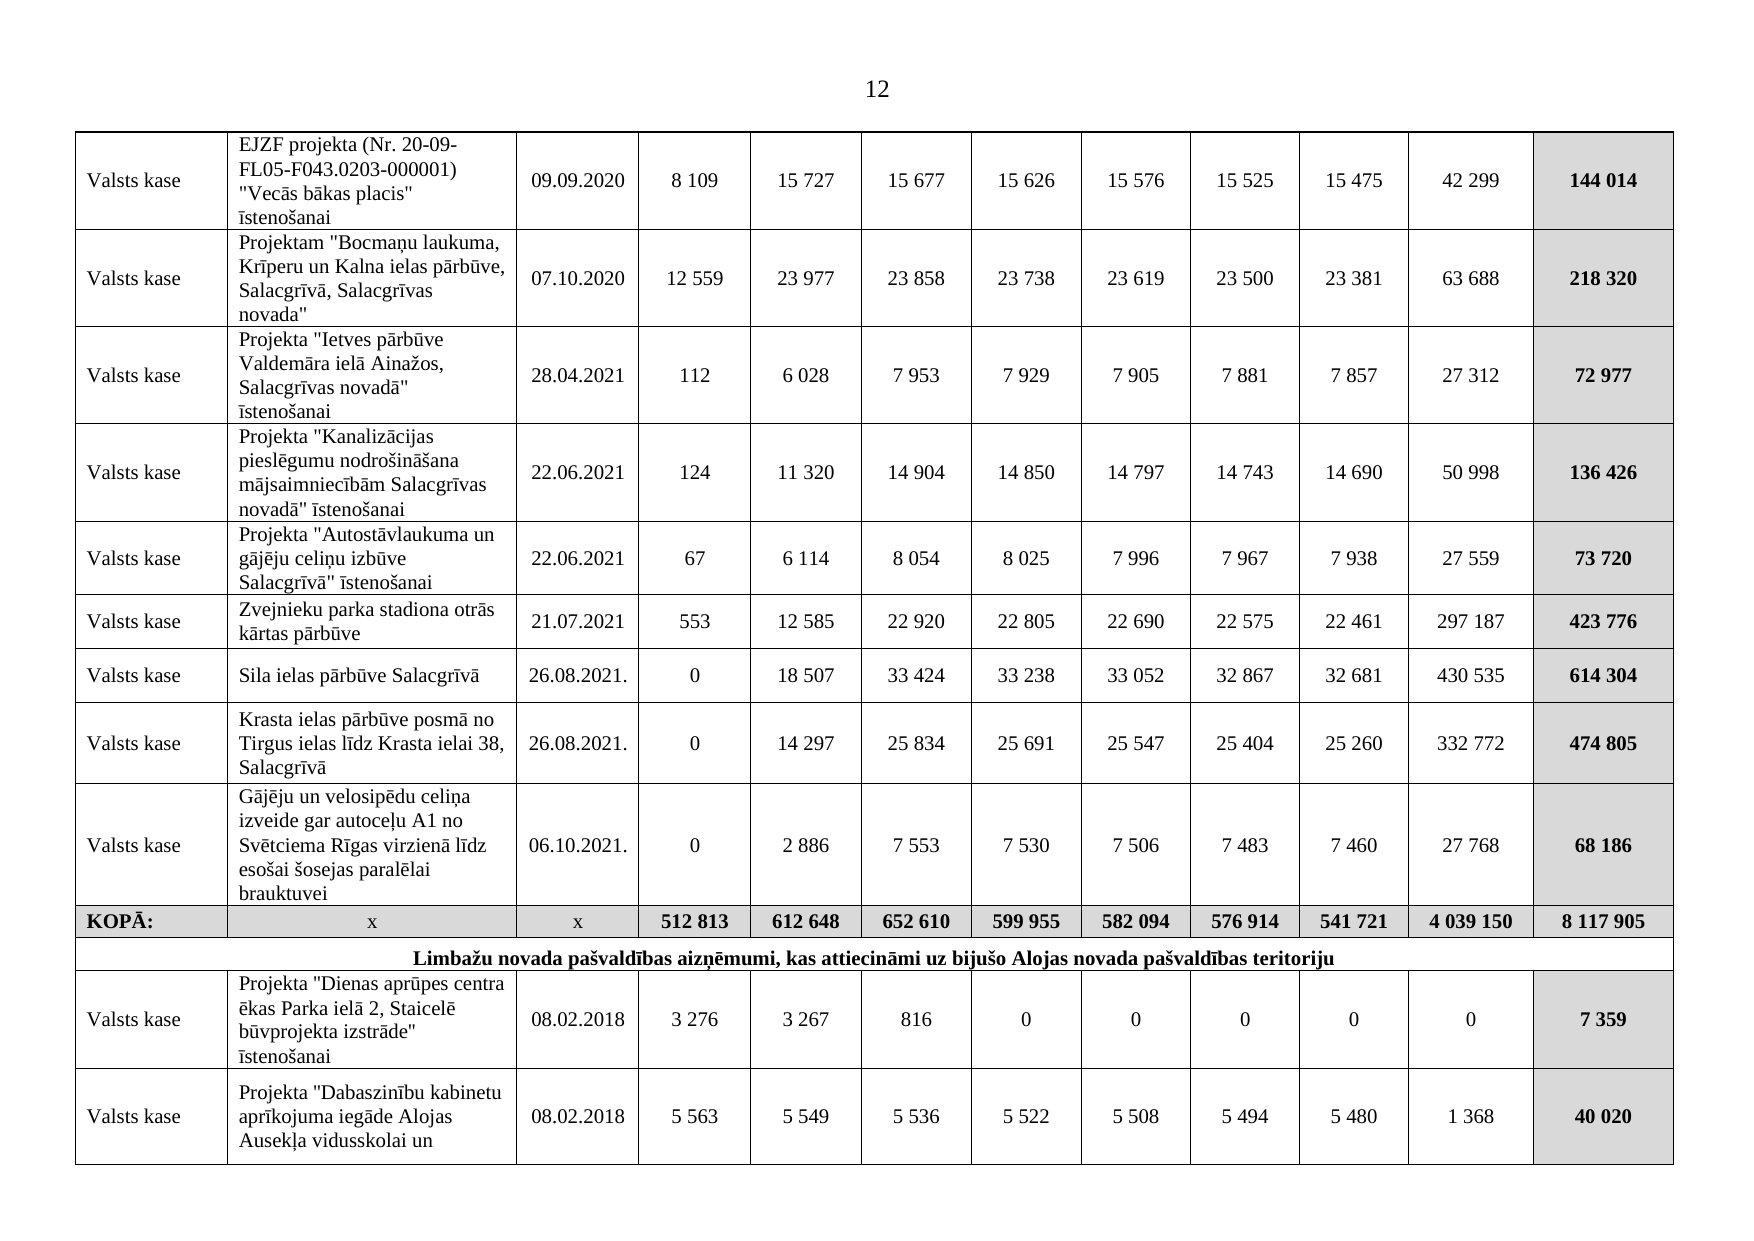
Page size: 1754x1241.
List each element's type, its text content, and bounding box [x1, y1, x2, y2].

table_cell 614 304 [1534, 649, 1673, 702]
table_cell 40 020 [1534, 1069, 1673, 1164]
table_cell Valsts kase [76, 424, 227, 521]
table_cell Sila ielas pārbūve Salacgrīvā [228, 649, 516, 702]
table_cell 28.04.2021 [517, 327, 638, 423]
table_cell 15 475 [1300, 133, 1408, 229]
table_cell 5 480 [1300, 1069, 1408, 1164]
table_cell 7 953 [862, 327, 971, 423]
table_cell 7 530 [972, 784, 1081, 905]
table_cell Projekta "Ietves pārbūve Valdemāra ielā Ainažos, Salacgrīvas novadā" īstenošanai [228, 327, 516, 423]
table_cell 6 114 [751, 522, 861, 594]
table_cell 26.08.2021. [517, 649, 638, 702]
table_cell 0 [972, 971, 1081, 1068]
table_cell 576 914 [1191, 906, 1299, 937]
table_cell 7 359 [1534, 971, 1673, 1068]
table_cell 21.07.2021 [517, 595, 638, 648]
table_cell 0 [639, 703, 750, 783]
table_cell 8 054 [862, 522, 971, 594]
table_cell 541 721 [1300, 906, 1408, 937]
table_cell 652 610 [862, 906, 971, 937]
table_cell 68 186 [1534, 784, 1673, 905]
table_cell 7 881 [1191, 327, 1299, 423]
table_cell 15 727 [751, 133, 861, 229]
table_cell 27 312 [1409, 327, 1533, 423]
table_cell 3 267 [751, 971, 861, 1068]
table_cell 25 404 [1191, 703, 1299, 783]
table_cell Valsts kase [76, 133, 227, 229]
table_cell 06.10.2021. [517, 784, 638, 905]
table_cell 08.02.2018 [517, 1069, 638, 1164]
table_cell 553 [639, 595, 750, 648]
table_cell Zvejnieku parka stadiona otrās kārtas pārbūve [228, 595, 516, 648]
table_cell Limbažu novada pašvaldības aizņēmumi, kas attiecināmi uz bijušo Alojas novada pašvaldības teritoriju [76, 938, 1673, 970]
table_cell Valsts kase [76, 784, 227, 905]
table_cell 23 738 [972, 230, 1081, 326]
table_cell Valsts kase [76, 327, 227, 423]
table_cell 22.06.2021 [517, 424, 638, 521]
table_cell 25 547 [1082, 703, 1190, 783]
table_cell 14 297 [751, 703, 861, 783]
table_cell 14 743 [1191, 424, 1299, 521]
table_cell 72 977 [1534, 327, 1673, 423]
table_cell Projekta "Autostāvlaukuma un gājēju celiņu izbūve Salacgrīvā" īstenošanai [228, 522, 516, 594]
table_cell 218 320 [1534, 230, 1673, 326]
table_cell 23 619 [1082, 230, 1190, 326]
table_cell 25 691 [972, 703, 1081, 783]
table_cell 32 681 [1300, 649, 1408, 702]
table_cell 0 [639, 784, 750, 905]
table_cell 7 460 [1300, 784, 1408, 905]
table_cell 474 805 [1534, 703, 1673, 783]
table_cell 7 905 [1082, 327, 1190, 423]
table_cell 18 507 [751, 649, 861, 702]
table_cell 144 014 [1534, 133, 1673, 229]
table_cell 7 929 [972, 327, 1081, 423]
table_cell 67 [639, 522, 750, 594]
table_cell x [228, 906, 516, 937]
table_cell 430 535 [1409, 649, 1533, 702]
table_cell 07.10.2020 [517, 230, 638, 326]
table_cell 33 424 [862, 649, 971, 702]
table_cell 7 506 [1082, 784, 1190, 905]
table_cell EJZF projekta (Nr. 20-09-FL05-F043.0203-000001) "Vecās bākas placis" īstenošanai [228, 133, 516, 229]
table_cell 14 904 [862, 424, 971, 521]
table_cell 0 [1409, 971, 1533, 1068]
table_cell 15 677 [862, 133, 971, 229]
table_cell 7 553 [862, 784, 971, 905]
table_cell Valsts kase [76, 522, 227, 594]
table_cell 22 575 [1191, 595, 1299, 648]
table_cell 297 187 [1409, 595, 1533, 648]
table_cell 22.06.2021 [517, 522, 638, 594]
table_cell 0 [1300, 971, 1408, 1068]
table_cell 5 494 [1191, 1069, 1299, 1164]
table_cell 09.09.2020 [517, 133, 638, 229]
table_cell 136 426 [1534, 424, 1673, 521]
table_cell 23 381 [1300, 230, 1408, 326]
table_cell 50 998 [1409, 424, 1533, 521]
table_cell 0 [1082, 971, 1190, 1068]
table_cell Projekta "Kanalizācijas pieslēgumu nodrošināšana mājsaimniecībām Salacgrīvas novadā" īstenošanai [228, 424, 516, 521]
table_cell 32 867 [1191, 649, 1299, 702]
table_cell Valsts kase [76, 595, 227, 648]
table_cell 22 805 [972, 595, 1081, 648]
table_cell 7 483 [1191, 784, 1299, 905]
table_cell 5 549 [751, 1069, 861, 1164]
table_cell 08.02.2018 [517, 971, 638, 1068]
table_cell 5 522 [972, 1069, 1081, 1164]
table_cell Projektam "Bocmaņu laukuma, Krīperu un Kalna ielas pārbūve, Salacgrīvā, Salacgrīvas novada" [228, 230, 516, 326]
table_cell 1 368 [1409, 1069, 1533, 1164]
table_cell 2 886 [751, 784, 861, 905]
table_cell 23 858 [862, 230, 971, 326]
table_cell 33 052 [1082, 649, 1190, 702]
table_cell Valsts kase [76, 1069, 227, 1164]
table_cell 26.08.2021. [517, 703, 638, 783]
table_cell 0 [1191, 971, 1299, 1068]
table_cell 14 797 [1082, 424, 1190, 521]
table_cell 14 690 [1300, 424, 1408, 521]
table_cell 7 857 [1300, 327, 1408, 423]
table_cell 3 276 [639, 971, 750, 1068]
table_cell 5 508 [1082, 1069, 1190, 1164]
table_cell 816 [862, 971, 971, 1068]
table_cell 14 850 [972, 424, 1081, 521]
table_cell 612 648 [751, 906, 861, 937]
table_cell 15 626 [972, 133, 1081, 229]
table_cell 0 [639, 649, 750, 702]
table_cell 5 563 [639, 1069, 750, 1164]
table_cell 8 025 [972, 522, 1081, 594]
table_cell 22 920 [862, 595, 971, 648]
table_cell 8 117 905 [1534, 906, 1673, 937]
table_cell 124 [639, 424, 750, 521]
table_cell 582 094 [1082, 906, 1190, 937]
table_cell 6 028 [751, 327, 861, 423]
table_cell 7 996 [1082, 522, 1190, 594]
table_cell 23 500 [1191, 230, 1299, 326]
table_cell 27 768 [1409, 784, 1533, 905]
table_cell 599 955 [972, 906, 1081, 937]
table_cell 332 772 [1409, 703, 1533, 783]
table_cell 27 559 [1409, 522, 1533, 594]
table_cell x [517, 906, 638, 937]
table_cell Gājēju un velosipēdu celiņa izveide gar autoceļu A1 no Svētciema Rīgas virzienā līdz esošai šosejas paralēlai brauktuvei [228, 784, 516, 905]
table_cell 512 813 [639, 906, 750, 937]
table_cell 12 585 [751, 595, 861, 648]
table_cell Krasta ielas pārbūve posmā no Tirgus ielas līdz Krasta ielai 38, Salacgrīvā [228, 703, 516, 783]
table_cell 7 967 [1191, 522, 1299, 594]
table_cell 7 938 [1300, 522, 1408, 594]
table_cell 112 [639, 327, 750, 423]
table_cell 11 320 [751, 424, 861, 521]
table_cell 23 977 [751, 230, 861, 326]
table_cell 25 260 [1300, 703, 1408, 783]
table_cell 22 461 [1300, 595, 1408, 648]
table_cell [228, 1069, 516, 1164]
table_cell Valsts kase [76, 649, 227, 702]
table_cell 15 525 [1191, 133, 1299, 229]
table_cell 22 690 [1082, 595, 1190, 648]
table_cell 8 109 [639, 133, 750, 229]
table_cell 5 536 [862, 1069, 971, 1164]
table_cell 4 039 150 [1409, 906, 1533, 937]
table_cell 73 720 [1534, 522, 1673, 594]
table_cell Valsts kase [76, 703, 227, 783]
table_cell 15 576 [1082, 133, 1190, 229]
table_cell Valsts kase [76, 971, 227, 1068]
table_cell 63 688 [1409, 230, 1533, 326]
table_cell 12 559 [639, 230, 750, 326]
table_cell Projekta ''Dienas aprūpes centra ēkas Parka ielā 2, Staicelē būvprojekta izstrāde'' īstenošanai [228, 971, 516, 1068]
table_cell Valsts kase [76, 230, 227, 326]
table_cell 33 238 [972, 649, 1081, 702]
table_cell KOPĀ: [76, 906, 227, 937]
table_cell 423 776 [1534, 595, 1673, 648]
table_cell 42 299 [1409, 133, 1533, 229]
table_cell 25 834 [862, 703, 971, 783]
